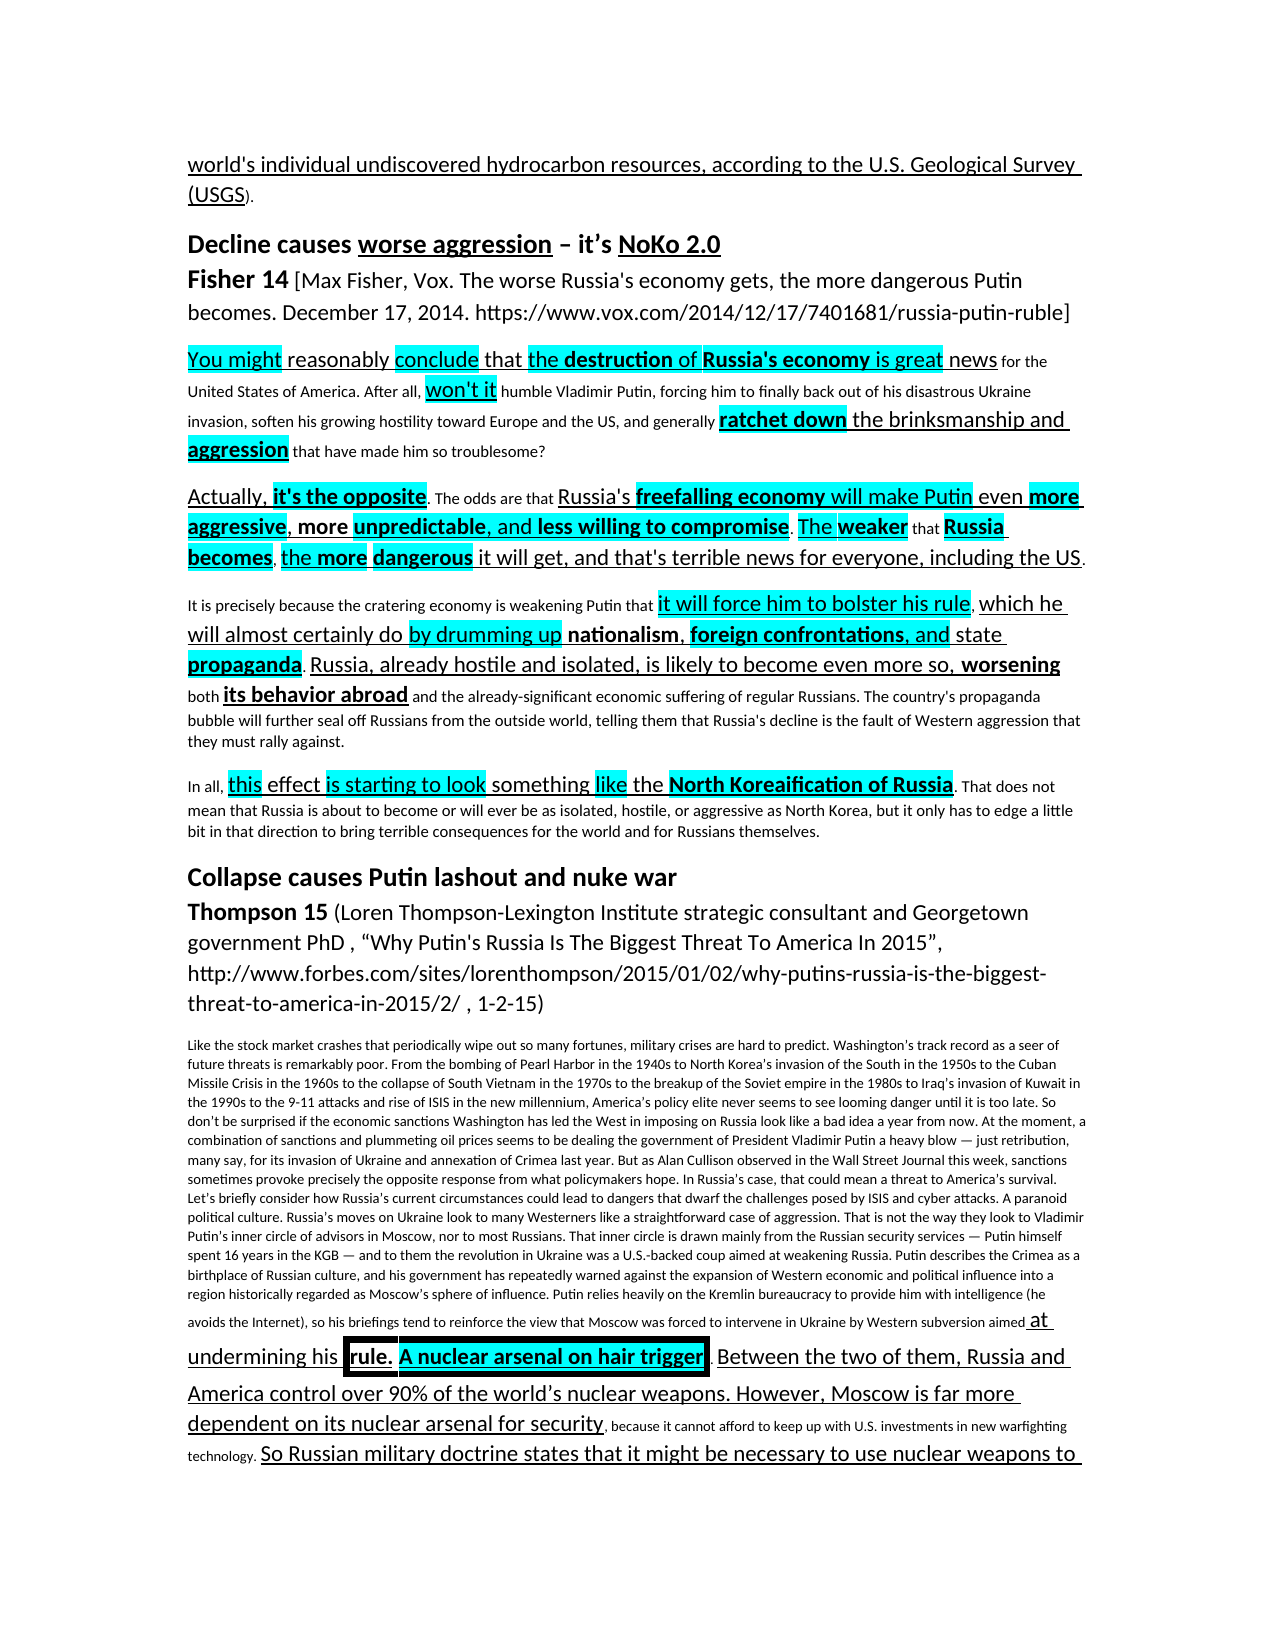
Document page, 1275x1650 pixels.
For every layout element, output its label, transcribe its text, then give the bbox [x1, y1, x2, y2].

text Collapse causes Putin lashout and nuke war [187, 860, 1087, 893]
text You might reasonably conclude that the destruction of Russia's economy is great news for the United States of America. After all, won't it humble Vladimir Putin, forcing him to finally back out of his disastrous Ukraine invasion, soften his growing hostility toward Europe and the US, and generally ratchet down the brinksmanship and aggression that have made him so troublesome? [187, 345, 1087, 463]
text Fisher 14 [Max Fisher, Vox. The worse Russia's economy gets, the more dangerous Putin becomes. December 17, 2014. https://www.vox.com/2014/12/17/7401681/russia-putin-ruble] [187, 263, 1087, 326]
text In all, this effect is starting to look something like the North Koreaification of Russia. That does not mean that Russia is about to become or will ever be as isolated, hostile, or aggressive as North Korea, but it only has to edge a little bit in that direction to bring terrible consequences for the world and for Russians themselves. [187, 770, 1087, 842]
text It is precisely because the cratering economy is weakening Putin that it will force him to bolster his rule, which he will almost certainly do by drumming up nationalism, foreign confrontations, and state propaganda. Russia, already hostile and isolated, is likely to become even more so, worsening both its behavior abroad and the already-significant economic suffering of regular Russians. The country's propaganda bubble will further seal off Russians from the outside world, telling them that Russia's decline is the fault of Western aggression that they must rally against. [187, 589, 1087, 752]
text Thompson 15 (Loren Thompson-Lexington Institute strategic consultant and Georgetown government PhD , “Why Putin's Russia Is The Biggest Threat To America In 2015”, http://www.forbes.com/sites/lorenthompson/2015/01/02/why-putins-russia-is-the-biggest-threat-to-america-in-2015/2/ , 1-2-15) [187, 896, 1087, 1017]
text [187, 1036, 1087, 1467]
text Actually, it's the opposite. The odds are that Russia's freefalling economy will make Putin even more aggressive, more unpredictable, and less willing to compromise. The weaker that Russia becomes, the more dangerous it will get, and that's terrible news for everyone, including the US. [187, 482, 1087, 571]
subtitle Decline causes worse aggression – it’s NoKo 2.0 [187, 227, 1087, 260]
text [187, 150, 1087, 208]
